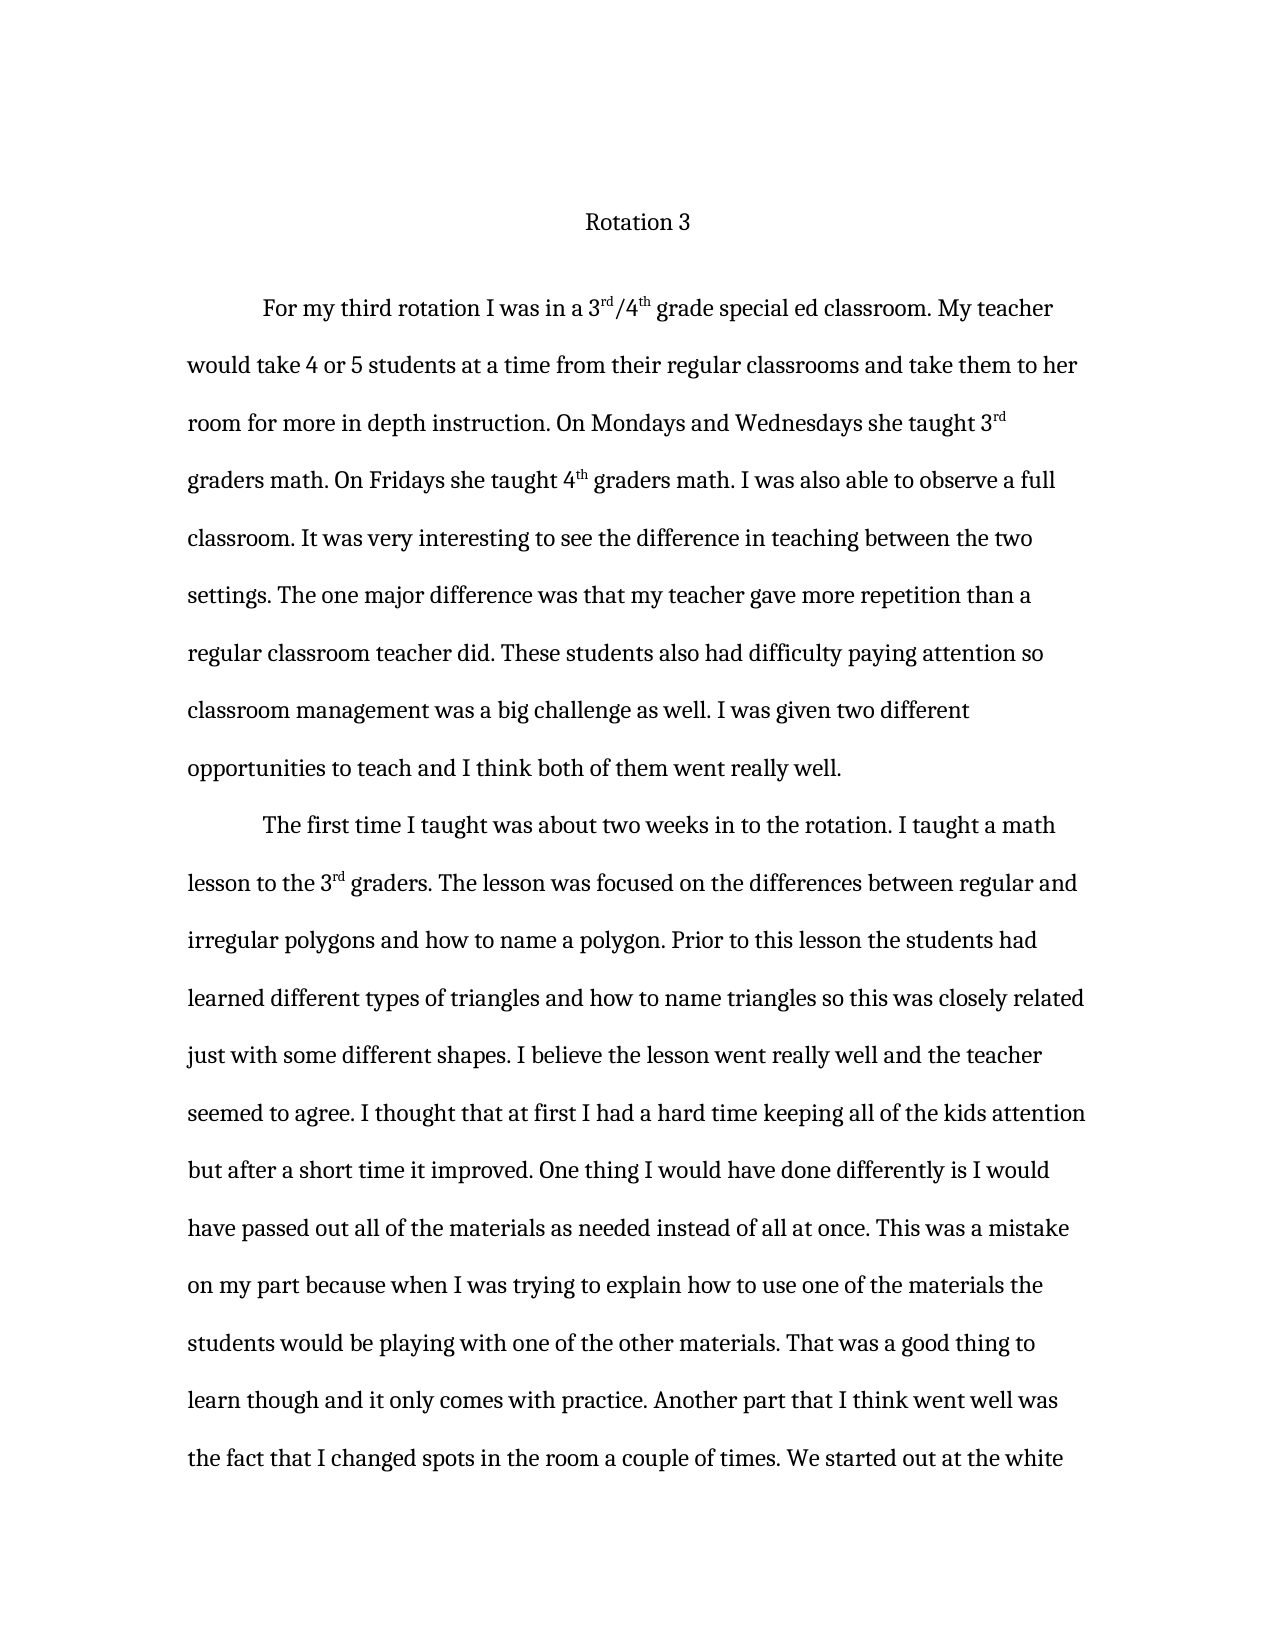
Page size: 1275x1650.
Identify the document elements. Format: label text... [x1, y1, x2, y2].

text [187, 811, 1087, 1472]
text For my third rotation I was in a 3rd/4th grade special ed classroom. My teacher would take 4 or 5 students at a time from their regular classrooms and take them to her room for more in depth instruction. On Mondays and Wednesdays she taught 3rd graders math. On Fridays she taught 4th graders math. I was also able to observe a full classroom. It was very interesting to see the difference in teaching between the two settings. The one major difference was that my teacher gave more repetition than a regular classroom teacher did. These students also had difficulty paying attention so classroom management was a big challenge as well. I was given two different opportunities to teach and I think both of them went really well. [187, 294, 1087, 782]
text Rotation 3 [187, 207, 1087, 236]
